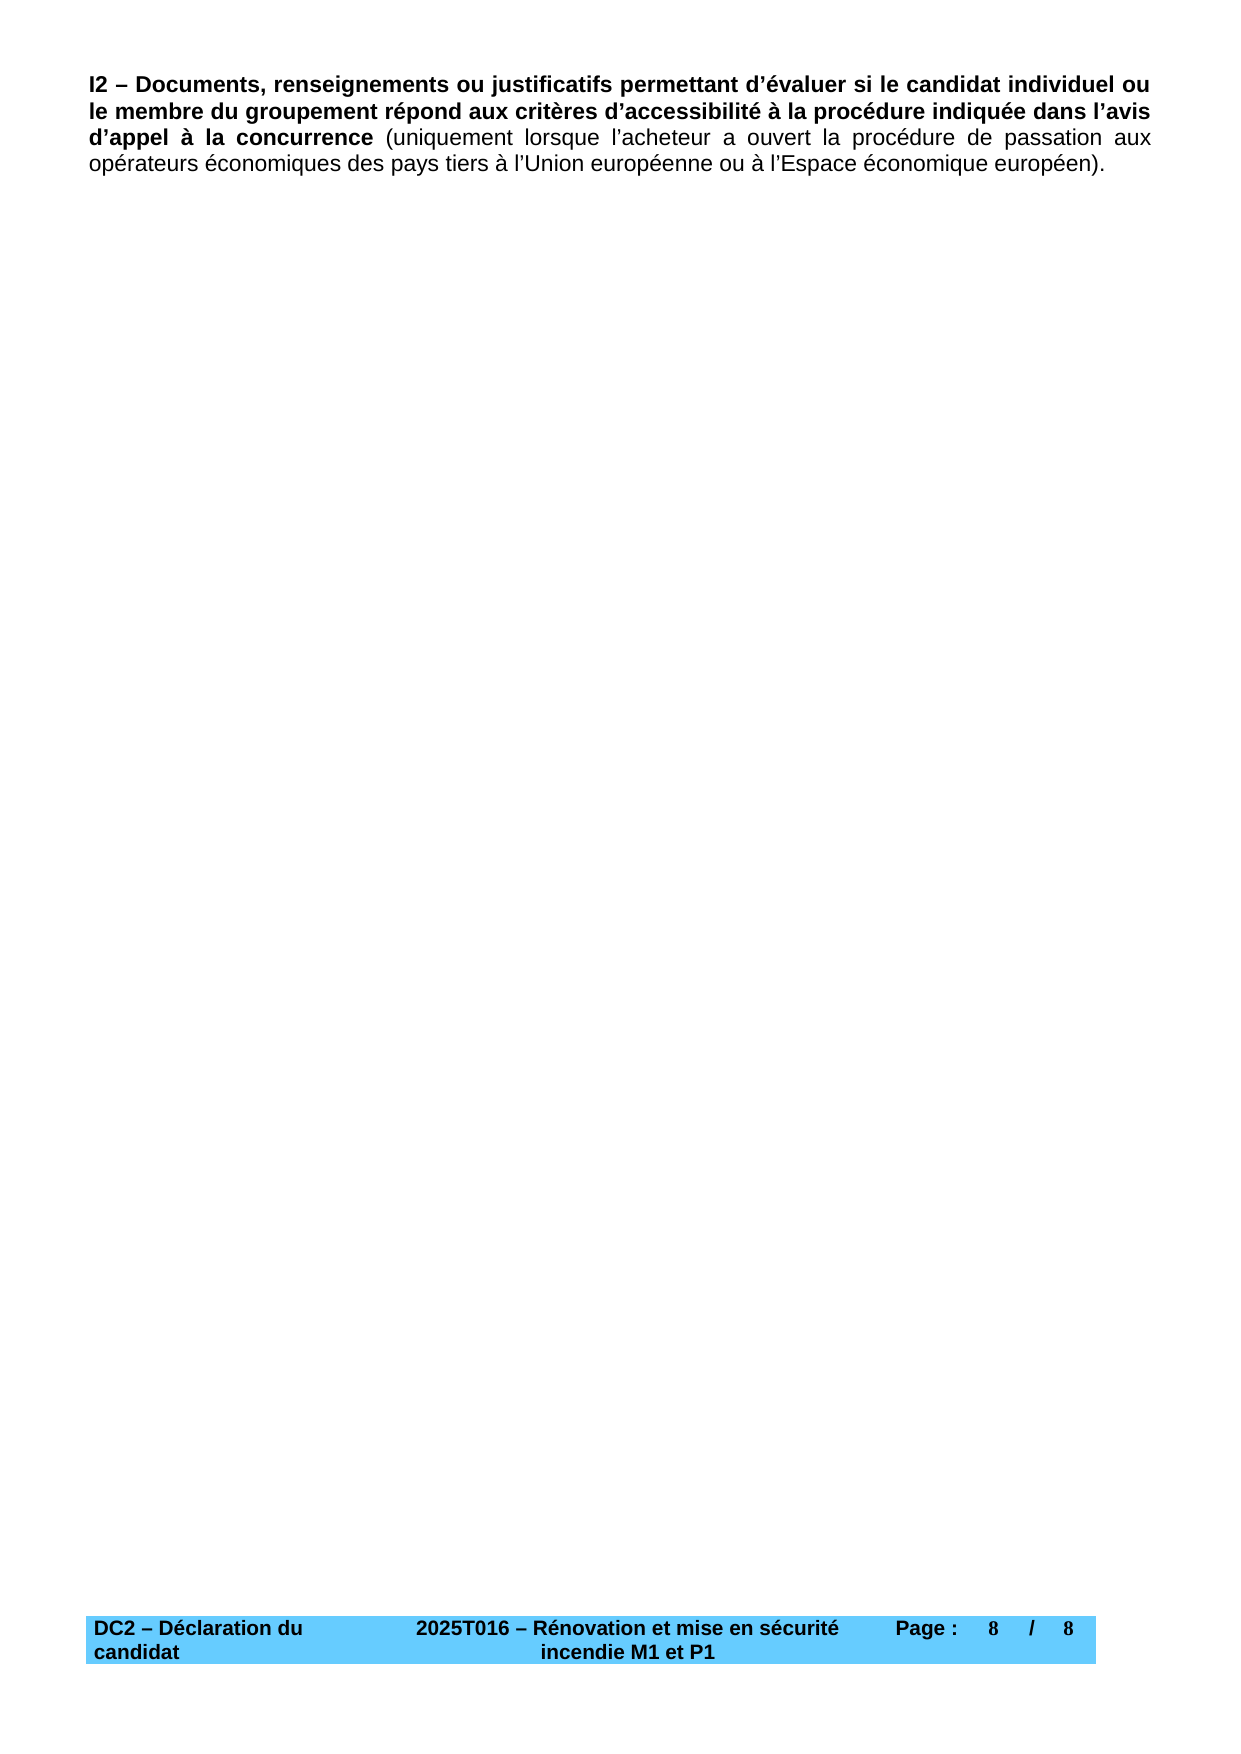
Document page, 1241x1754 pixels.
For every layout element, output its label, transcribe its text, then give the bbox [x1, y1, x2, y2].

text I2 – Documents, renseignements ou justificatifs permettant d’évaluer si le candidat individuel ou le membre du groupement répond aux critères d’accessibilité à la procédure indiquée dans l’avis d’appel à la concurrence (uniquement lorsque l’acheteur a ouvert la procédure de passation aux opérateurs économiques des pays tiers à l’Union européenne ou à l’Espace économique européen). [89, 71, 1152, 177]
